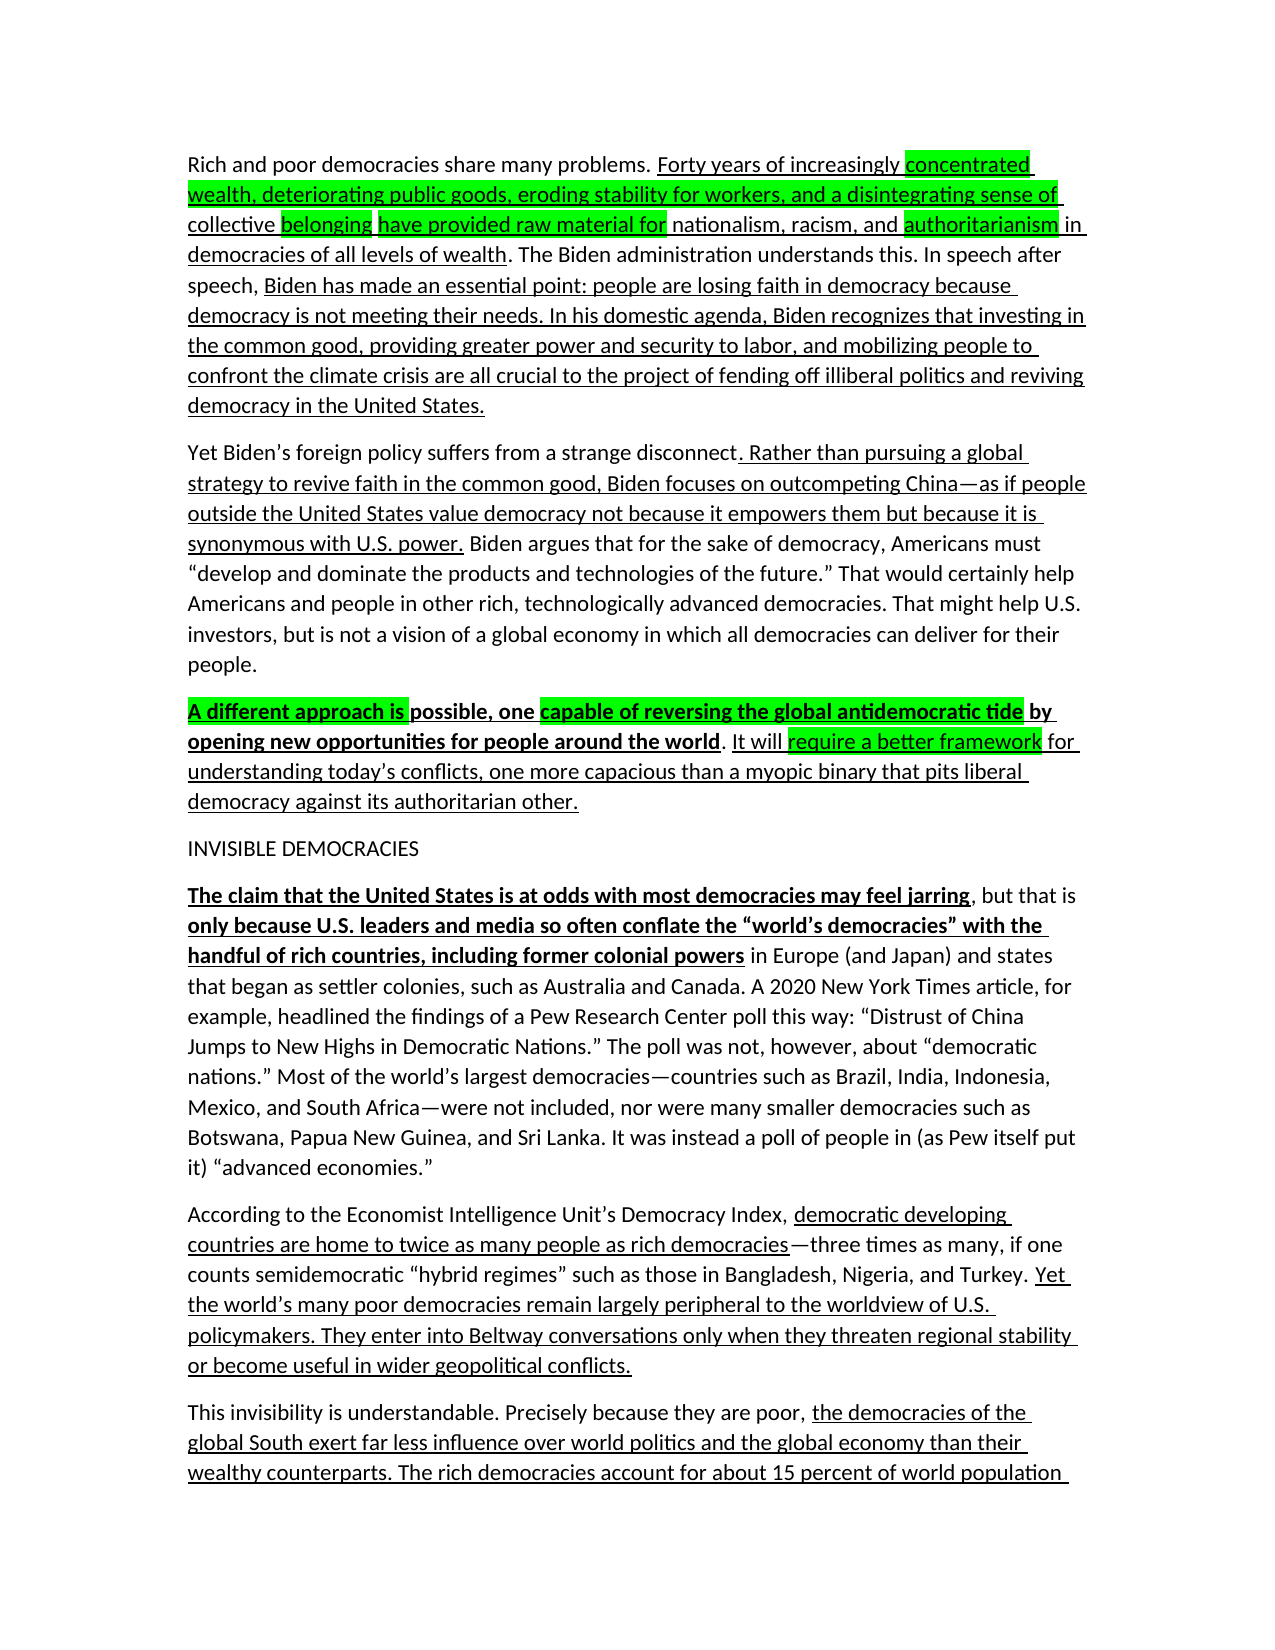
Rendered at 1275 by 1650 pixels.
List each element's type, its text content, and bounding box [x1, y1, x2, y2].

text The claim that the United States is at odds with most democracies may feel jarring, but that is only because U.S. leaders and media so often conflate the “world’s democracies” with the handful of rich countries, including former colonial powers in Europe (and Japan) and states that began as settler colonies, such as Australia and Canada. A 2020 New York Times article, for example, headlined the findings of a Pew Research Center poll this way: “Distrust of China Jumps to New Highs in Democratic Nations.” The poll was not, however, about “democratic nations.” Most of the world’s largest democracies—countries such as Brazil, India, Indonesia, Mexico, and South Africa—were not included, nor were many smaller democracies such as Botswana, Papua New Guinea, and Sri Lanka. It was instead a poll of people in (as Pew itself put it) “advanced economies.” [187, 881, 1087, 1181]
text Yet Biden’s foreign policy suffers from a strange disconnect. Rather than pursuing a global strategy to revive faith in the common good, Biden focuses on outcompeting China—as if people outside the United States value democracy not because it empowers them but because it is synonymous with U.S. power. Biden argues that for the sake of democracy, Americans must “develop and dominate the products and technologies of the future.” That would certainly help Americans and people in other rich, technologically advanced democracies. That might help U.S. investors, but is not a vision of a global economy in which all democracies can deliver for their people. [187, 494, 1087, 678]
text INVISIBLE DEMOCRACIES [187, 834, 1087, 862]
text According to the Economist Intelligence Unit’s Democracy Index, democratic developing countries are home to twice as many people as rich democracies—three times as many, if one counts semidemocratic “hybrid regimes” such as those in Bangladesh, Nigeria, and Turkey. Yet the world’s many poor democracies remain largely peripheral to the worldview of U.S. policymakers. They enter into Beltway conversations only when they threaten regional stability or become useful in wider geopolitical conflicts. [187, 1200, 1087, 1379]
text Rich and poor democracies share many problems. Forty years of increasingly concentrated wealth, deteriorating public goods, eroding stability for workers, and a disintegrating sense of collective belonging have provided raw material for nationalism, racism, and authoritarianism in democracies of all levels of wealth. The Biden administration understands this. In speech after speech, Biden has made an essential point: people are losing faith in democracy because democracy is not meeting their needs. In his domestic agenda, Biden recognizes that investing in the common good, providing greater power and security to labor, and mobilizing people to confront the climate crisis are all crucial to the project of fending off illiberal politics and reviving democracy in the United States. [187, 150, 1087, 234]
text Rich and poor democracies share many problems. Forty years of increasingly concentrated wealth, deteriorating public goods, eroding stability for workers, and a disintegrating sense of collective belonging have provided raw material for nationalism, racism, and authoritarianism in democracies of all levels of wealth. The Biden administration understands this. In speech after speech, Biden has made an essential point: people are losing faith in democracy because democracy is not meeting their needs. In his domestic agenda, Biden recognizes that investing in the common good, providing greater power and security to labor, and mobilizing people to confront the climate crisis are all crucial to the project of fending off illiberal politics and reviving democracy in the United States. [187, 235, 1087, 420]
text A different approach is possible, one capable of reversing the global antidemocratic tide by opening new opportunities for people around the world. It will require a better framework for understanding today’s conflicts, one more capacious than a myopic binary that pits liberal democracy against its authoritarian other. [187, 697, 1087, 816]
text Yet Biden’s foreign policy suffers from a strange disconnect. Rather than pursuing a global strategy to revive faith in the common good, Biden focuses on outcompeting China—as if people outside the United States value democracy not because it empowers them but because it is synonymous with U.S. power. Biden argues that for the sake of democracy, Americans must “develop and dominate the products and technologies of the future.” That would certainly help Americans and people in other rich, technologically advanced democracies. That might help U.S. investors, but is not a vision of a global economy in which all democracies can deliver for their people. [187, 438, 1087, 493]
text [187, 1398, 1087, 1486]
